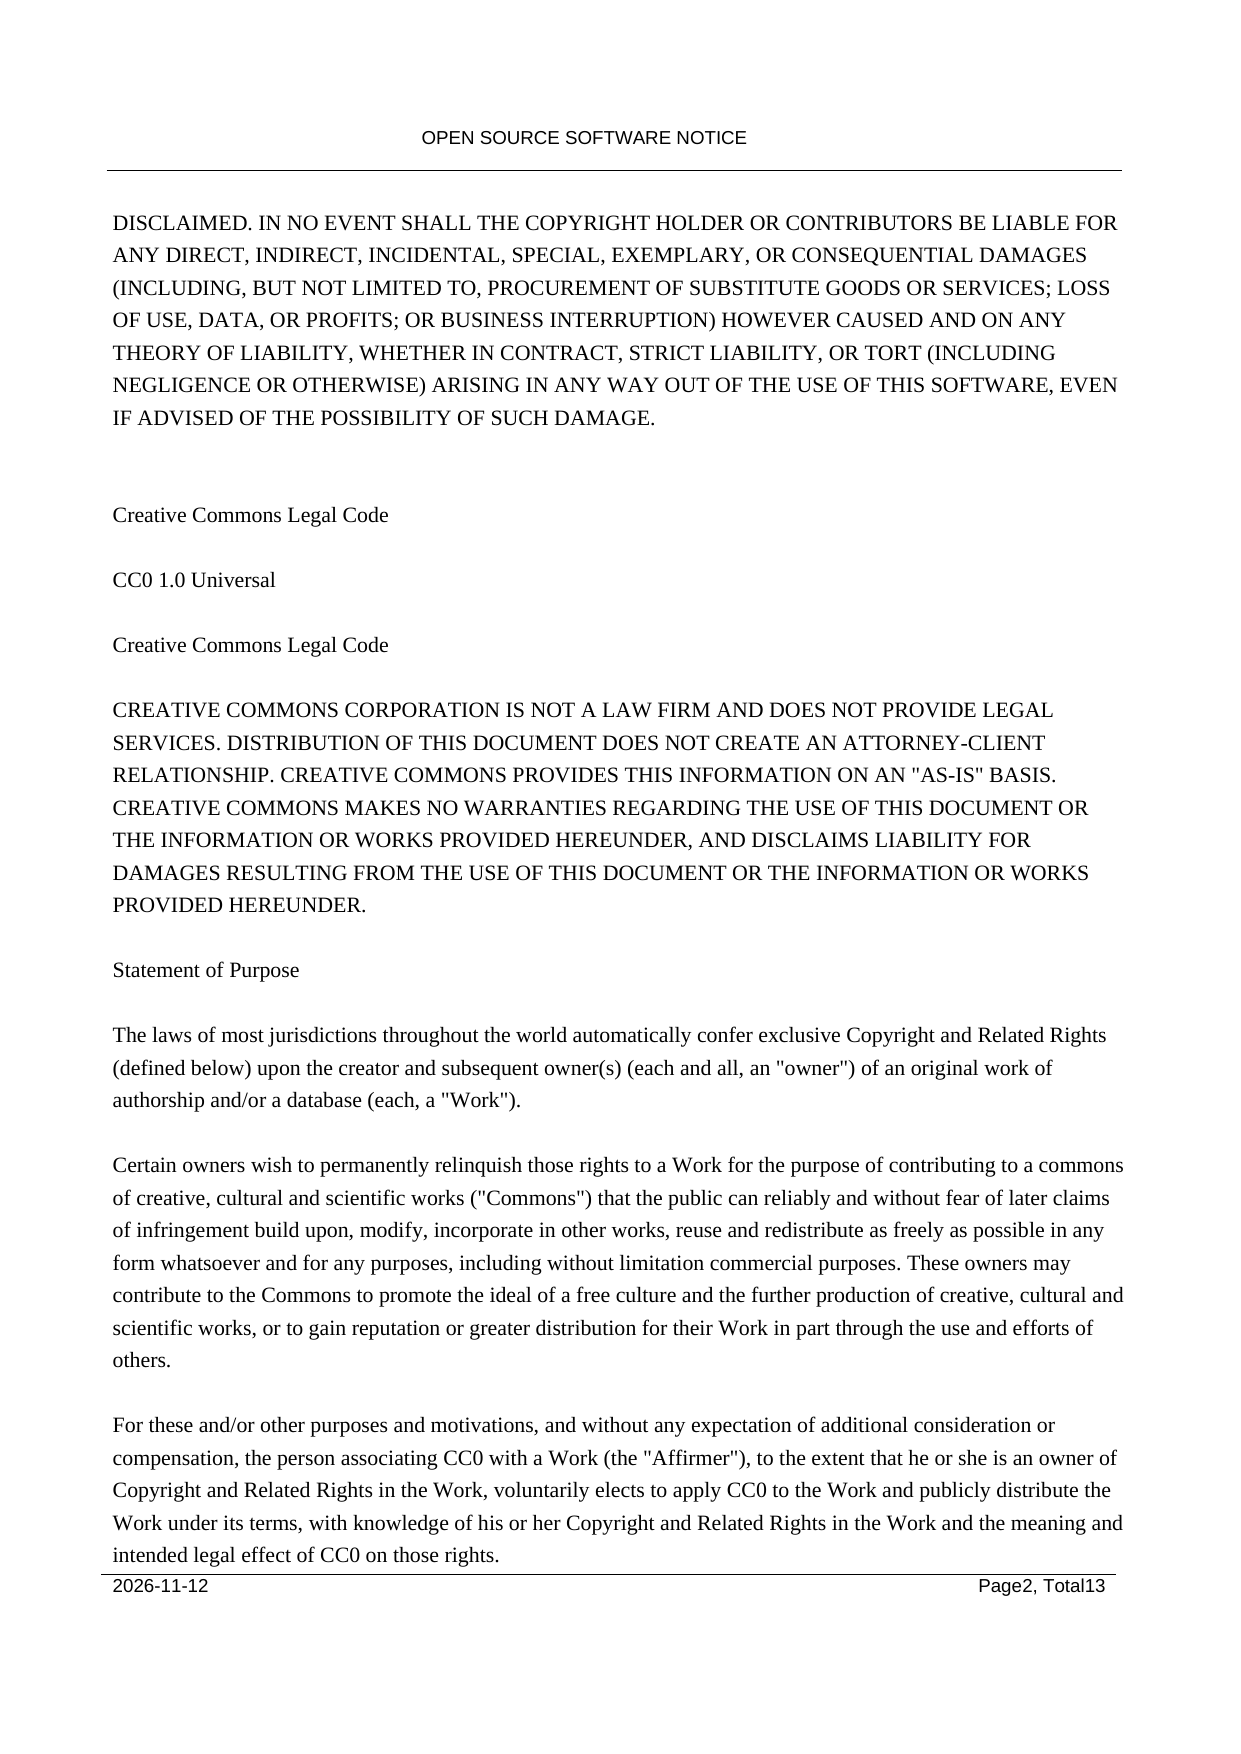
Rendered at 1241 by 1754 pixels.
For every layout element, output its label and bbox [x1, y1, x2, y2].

text [112, 206, 1128, 1571]
